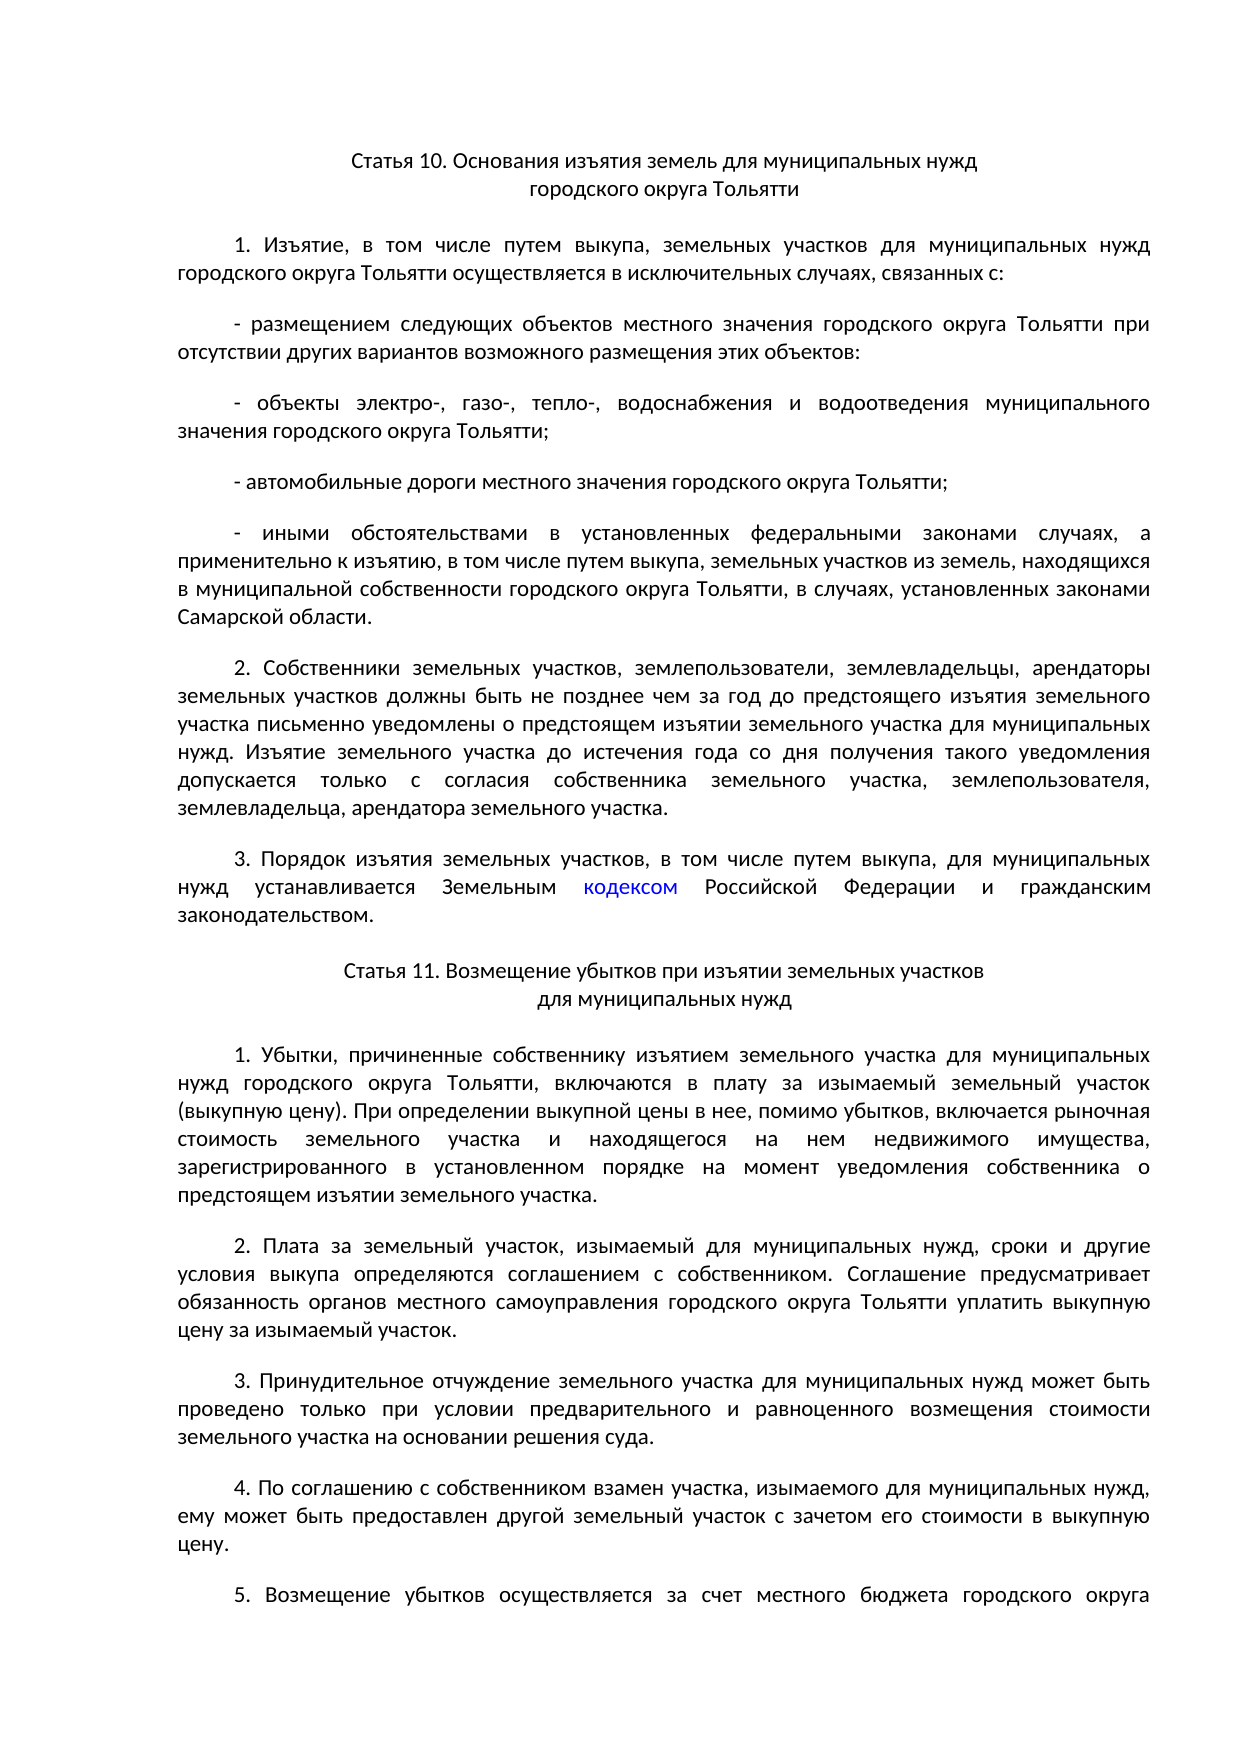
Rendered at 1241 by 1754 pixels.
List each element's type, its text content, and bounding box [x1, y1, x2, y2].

text - автомобильные дороги местного значения городского округа Тольятти; [177, 467, 1152, 495]
text Статья 10. Основания изъятия земель для муниципальных нужд [177, 146, 1152, 174]
text Статья 11. Возмещение убытков при изъятии земельных участков [177, 956, 1152, 984]
text - размещением следующих объектов местного значения городского округа Тольятти при отсутствии других вариантов возможного размещения этих объектов: [177, 309, 1152, 365]
text - объекты электро-, газо-, тепло-, водоснабжения и водоотведения муниципального значения городского округа Тольятти; [177, 388, 1152, 444]
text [177, 1580, 1152, 1608]
text городского округа Тольятти [177, 174, 1152, 202]
text 2. Собственники земельных участков, землепользователи, землевладельцы, арендаторы земельных участков должны быть не позднее чем за год до предстоящего изъятия земельного участка письменно уведомлены о предстоящем изъятии земельного участка для муниципальных нужд. Изъятие земельного участка до истечения года со дня получения такого уведомления допускается только с согласия собственника земельного участка, землепользователя, землевладельца, арендатора земельного участка. [177, 653, 1152, 821]
text 3. Порядок изъятия земельных участков, в том числе путем выкупа, для муниципальных нужд устанавливается Земельным кодексом Российской Федерации и гражданским законодательством. [177, 844, 1152, 928]
text для муниципальных нужд [177, 984, 1152, 1012]
text - иными обстоятельствами в установленных федеральными законами случаях, а применительно к изъятию, в том числе путем выкупа, земельных участков из земель, находящихся в муниципальной собственности городского округа Тольятти, в случаях, установленных законами Самарской области. [177, 518, 1152, 630]
text 1. Изъятие, в том числе путем выкупа, земельных участков для муниципальных нужд городского округа Тольятти осуществляется в исключительных случаях, связанных с: [177, 230, 1152, 286]
text 4. По соглашению с собственником взамен участка, изымаемого для муниципальных нужд, ему может быть предоставлен другой земельный участок с зачетом его стоимости в выкупную цену. [177, 1473, 1152, 1557]
text 3. Принудительное отчуждение земельного участка для муниципальных нужд может быть проведено только при условии предварительного и равноценного возмещения стоимости земельного участка на основании решения суда. [177, 1366, 1152, 1450]
text 2. Плата за земельный участок, изымаемый для муниципальных нужд, сроки и другие условия выкупа определяются соглашением с собственником. Соглашение предусматривает обязанность органов местного самоуправления городского округа Тольятти уплатить выкупную цену за изымаемый участок. [177, 1231, 1152, 1343]
text 1. Убытки, причиненные собственнику изъятием земельного участка для муниципальных нужд городского округа Тольятти, включаются в плату за изымаемый земельный участок (выкупную цену). При определении выкупной цены в нее, помимо убытков, включается рыночная стоимость земельного участка и находящегося на нем недвижимого имущества, зарегистрированного в установленном порядке на момент уведомления собственника о предстоящем изъятии земельного участка. [177, 1040, 1152, 1208]
